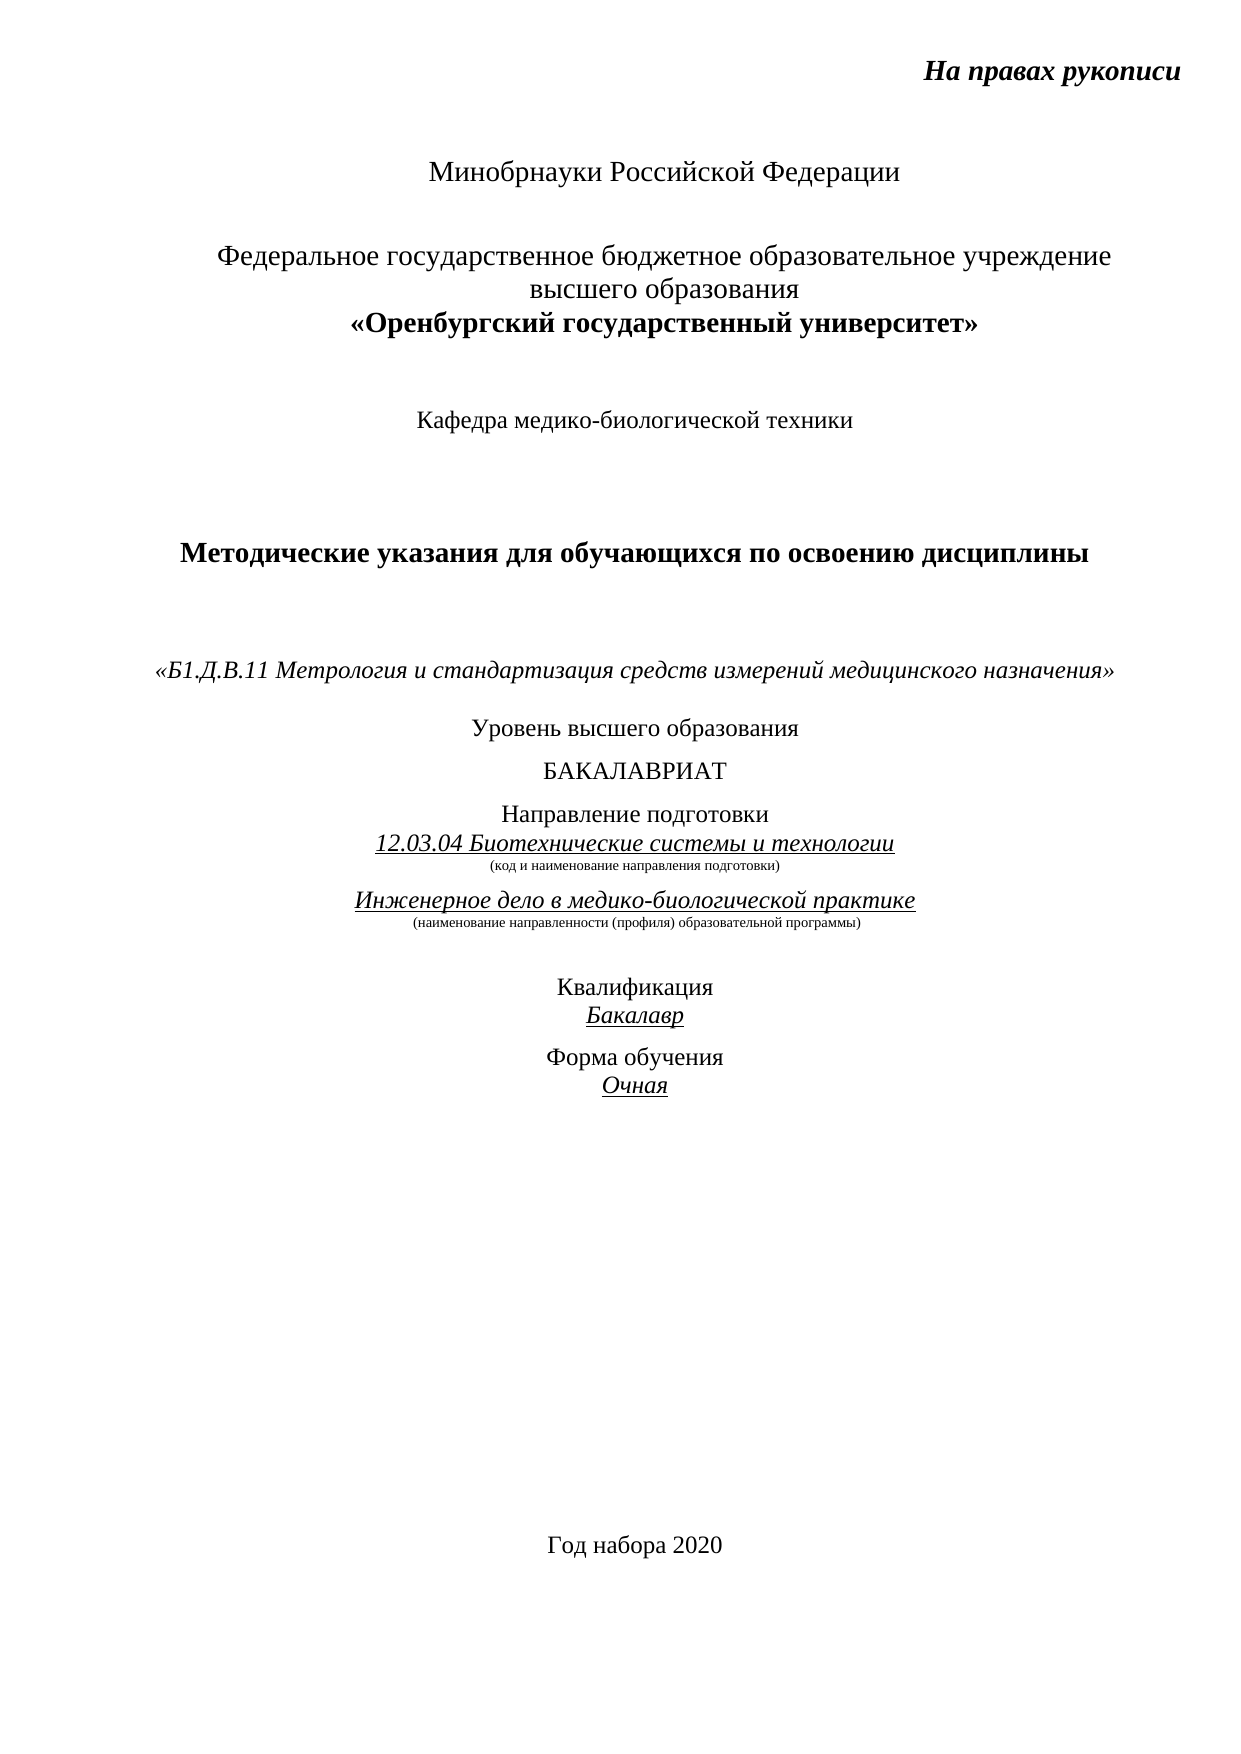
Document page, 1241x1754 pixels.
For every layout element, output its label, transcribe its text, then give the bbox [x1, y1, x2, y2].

text (код и наименование направления подготовки) [88, 857, 1181, 886]
text Квалификация [88, 972, 1181, 1001]
text Форма обучения [88, 1042, 1181, 1071]
text Очная [88, 1071, 1181, 1099]
text Кафедра медико-биологической техники [88, 405, 1181, 434]
text На правах рукописи [88, 53, 1181, 87]
text Методические указания для обучающихся по освоению дисциплины [88, 535, 1181, 568]
text Минобрнауки Российской Федерации [88, 154, 1181, 187]
text БАКАЛАВРИАТ [88, 756, 1181, 785]
text высшего образования [88, 271, 1181, 305]
text Направление подготовки [88, 799, 1181, 828]
text Бакалавр [88, 1001, 1181, 1029]
text (наименование направленности (профиля) образовательной программы) [88, 914, 1181, 943]
text Инженерное дело в медико-биологической практике [88, 886, 1181, 914]
text Уровень высшего образования [88, 713, 1181, 742]
text «Оренбургский государственный университет» [88, 305, 1181, 338]
text 12.03.04 Биотехнические системы и технологии [88, 828, 1181, 857]
text Федеральное государственное бюджетное образовательное учреждение [88, 238, 1181, 271]
text Год набора 2020 [88, 1531, 1181, 1559]
text «Б1.Д.В.11 Метрология и стандартизация средств измерений медицинского назначения» [88, 656, 1181, 684]
